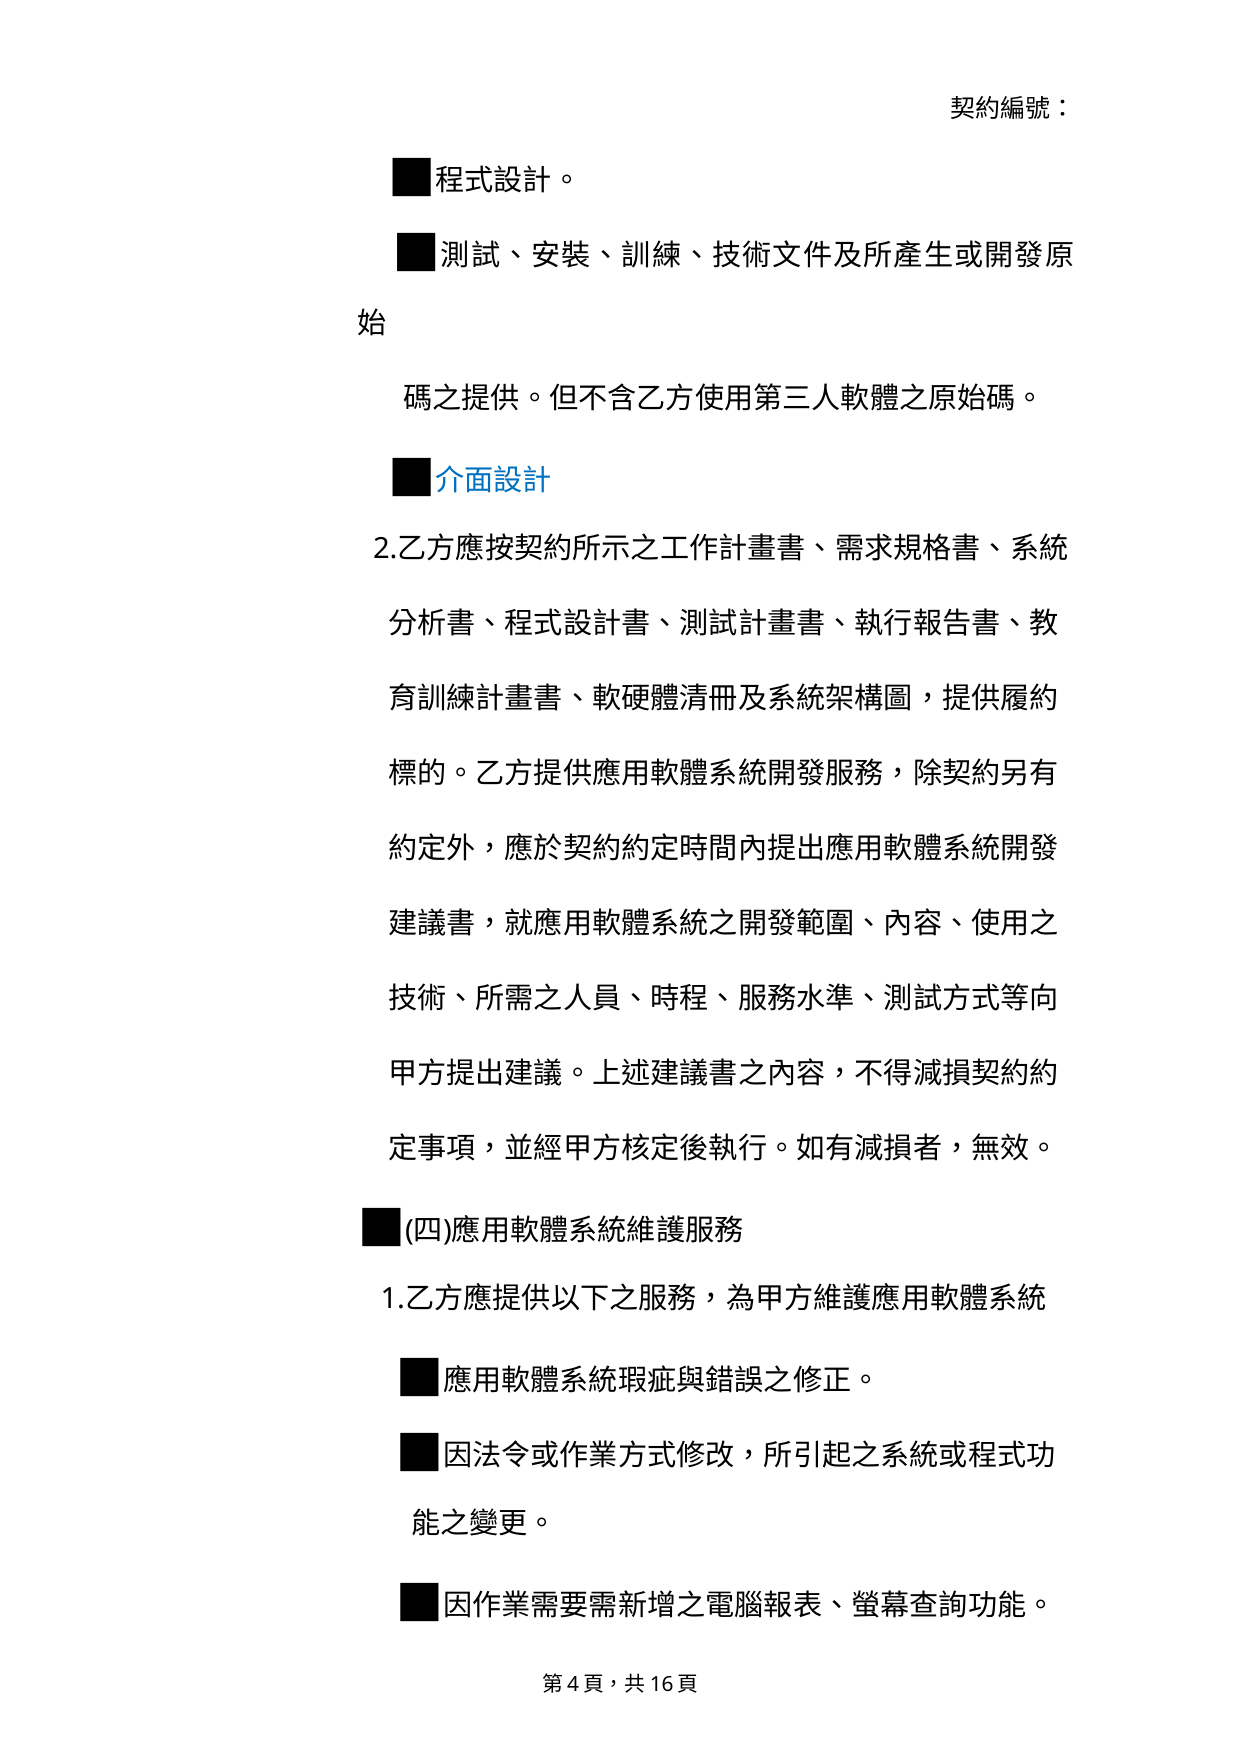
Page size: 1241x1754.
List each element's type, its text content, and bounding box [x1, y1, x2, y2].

list ■應用軟體系統瑕疵與錯誤之修正。 [358, 1333, 1075, 1408]
list 標的。乙方提供應用軟體系統開發服務，除契約另有 [358, 733, 1075, 808]
list 技術、所需之人員、時程、服務水準、測試方式等向 [358, 958, 1075, 1033]
list 分析書、程式設計書、測試計畫書、執行報告書、教 [358, 583, 1075, 658]
list 1.乙方應提供以下之服務，為甲方維護應用軟體系統 [358, 1258, 1075, 1333]
list 能之變更。 [358, 1483, 1075, 1558]
list 甲方提出建議。上述建議書之內容，不得減損契約約 [358, 1033, 1075, 1108]
list ■(四)應用軟體系統維護服務 [358, 1183, 1075, 1258]
list ■程式設計。 [358, 133, 1075, 208]
list 2.乙方應按契約所示之工作計畫書、需求規格書、系統 [358, 508, 1075, 583]
list 育訓練計畫書、軟硬體清冊及系統架構圖，提供履約 [358, 658, 1075, 733]
list ■因法令或作業方式修改，所引起之系統或程式功 [358, 1408, 1075, 1483]
list 碼之提供。但不含乙方使用第三人軟體之原始碼。 [358, 358, 1075, 433]
list ■測試、安裝、訓練、技術文件及所產生或開發原始 [358, 208, 1075, 358]
list 定事項，並經甲方核定後執行。如有減損者，無效。 [358, 1108, 1075, 1183]
list ■介面設計 [358, 433, 1075, 508]
list 建議書，就應用軟體系統之開發範圍、內容、使用之 [358, 883, 1075, 958]
list ■因作業需要需新增之電腦報表、螢幕查詢功能。 [358, 1558, 1075, 1633]
list 約定外，應於契約約定時間內提出應用軟體系統開發 [358, 808, 1075, 883]
